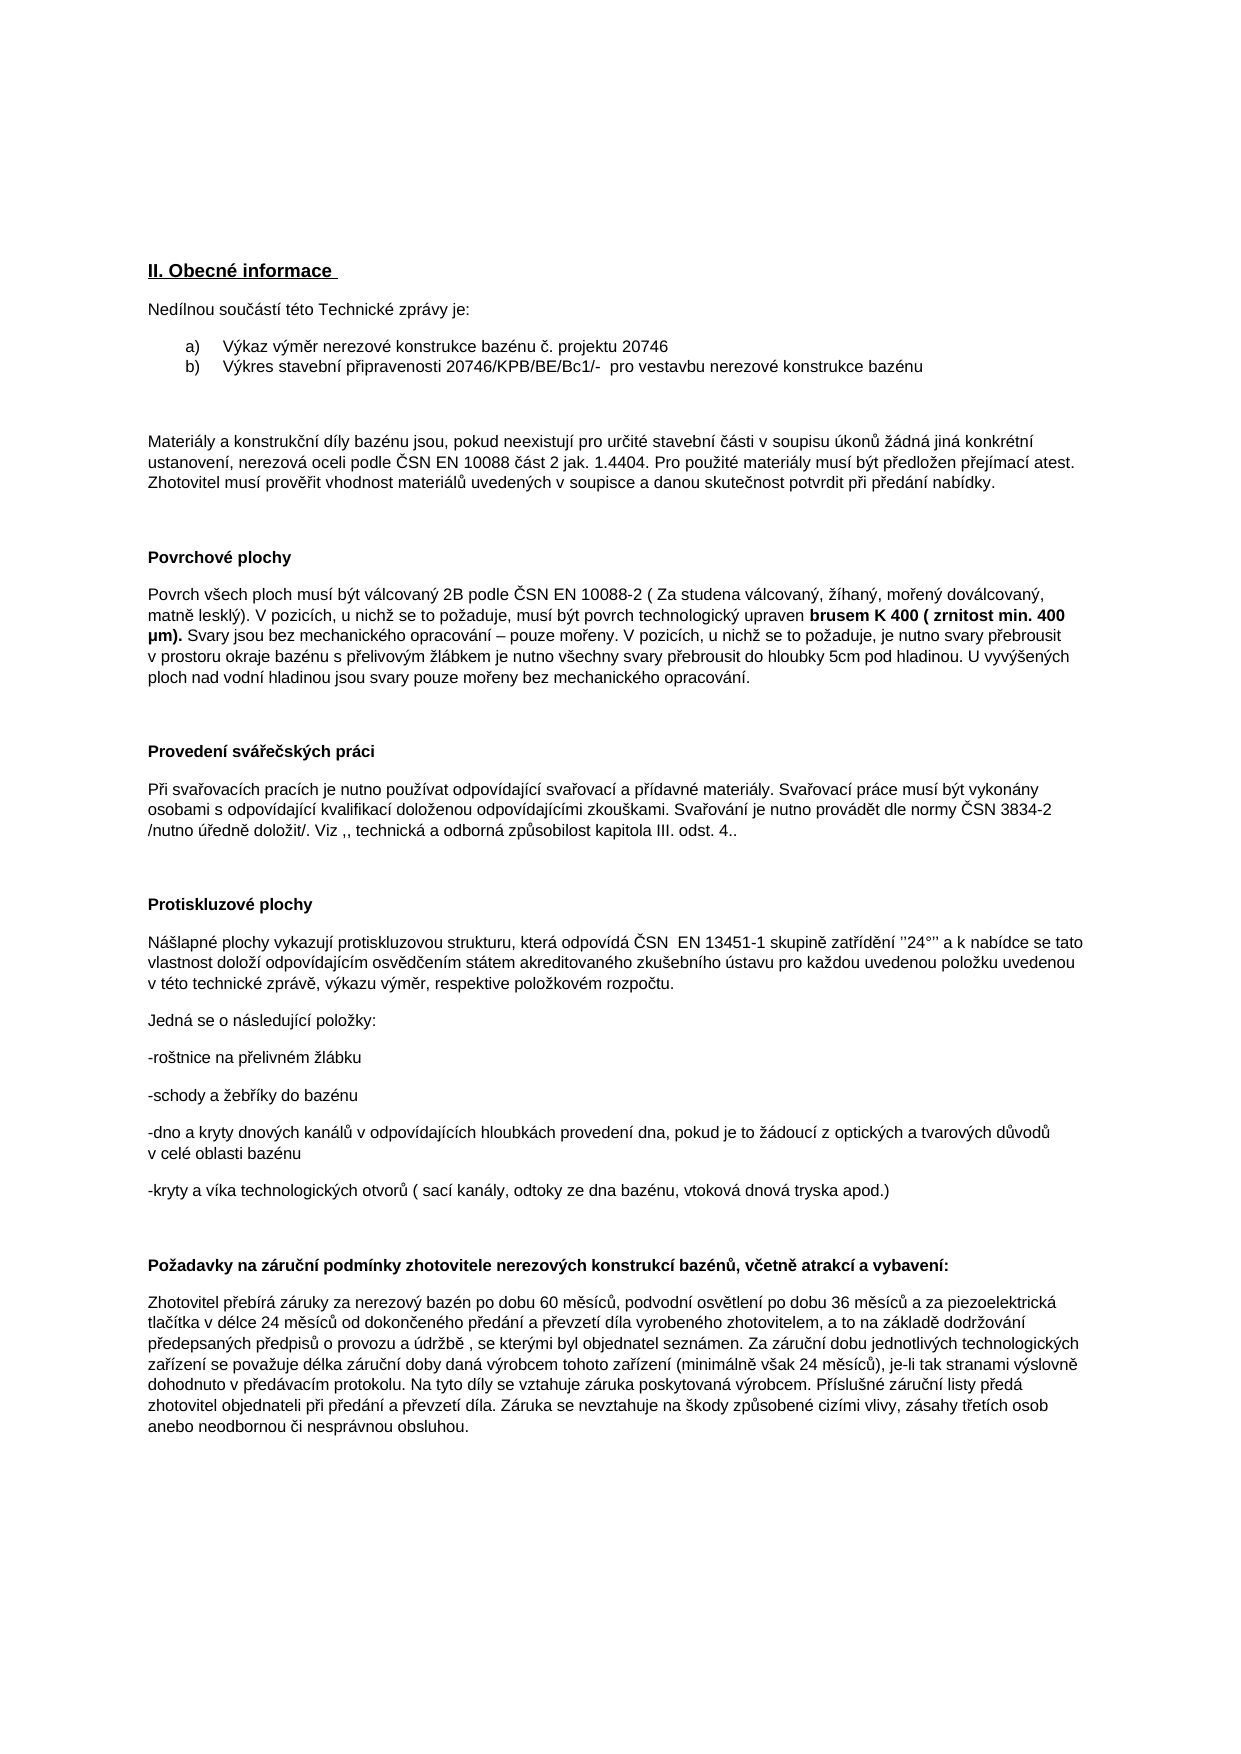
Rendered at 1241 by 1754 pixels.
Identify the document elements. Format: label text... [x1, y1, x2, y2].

text Nedílnou součástí této Technické zprávy je: [148, 299, 1093, 318]
text Povrch všech ploch musí být válcovaný 2B podle ČSN EN 10088-2 ( Za studena válcovaný, žíhaný, mořený doválcovaný, matně lesklý). V pozicích, u nichž se to požaduje, musí být povrch technologický upraven brusem K 400 ( zrnitost min. 400 μm). Svary jsou bez mechanického opracování – pouze mořeny. V pozicích, u nichž se to požaduje, je nutno svary přebrousit v prostoru okraje bazénu s přelivovým žlábkem je nutno všechny svary přebrousit do hloubky 5cm pod hladinou. U vyvýšených ploch nad vodní hladinou jsou svary pouze mořeny bez mechanického opracování. [148, 585, 1093, 687]
text II. Obecné informace [148, 259, 1093, 281]
text Jedná se o následující položky: [148, 1011, 1093, 1030]
text -kryty a víka technologických otvorů ( sací kanály, odtoky ze dna bazénu, vtoková dnová tryska apod.) [148, 1181, 1093, 1200]
text -dno a kryty dnových kanálů v odpovídajících hloubkách provedení dna, pokud je to žádoucí z optických a tvarových důvodů v celé oblasti bazénu [148, 1123, 1093, 1163]
text Požadavky na záruční podmínky zhotovitele nerezových konstrukcí bazénů, včetně atrakcí a vybavení: [148, 1255, 1093, 1274]
list Výkaz výměr nerezové konstrukce bazénu č. projektu 20746 [185, 337, 1093, 356]
text Zhotovitel přebírá záruky za nerezový bazén po dobu 60 měsíců, podvodní osvětlení po dobu 36 měsíců a za piezoelektrická tlačítka v délce 24 měsíců od dokončeného předání a převzetí díla vyrobeného zhotovitelem, a to na základě dodržování předepsaných předpisů o provozu a údržbě , se kterými byl objednatel seznámen. Za záruční dobu jednotlivých technologických zařízení se považuje délka záruční doby daná výrobcem tohoto zařízení (minimálně však 24 měsíců), je-li tak stranami výslovně dohodnuto v předávacím protokolu. Na tyto díly se vztahuje záruka poskytovaná výrobcem. Příslušné záruční listy předá zhotovitel objednateli při předání a převzetí díla. Záruka se nevztahuje na škody způsobené cizími vlivy, zásahy třetích osob anebo neodbornou či nesprávnou obsluhou. [148, 1293, 1093, 1436]
text -schody a žebříky do bazénu [148, 1086, 1093, 1105]
text Materiály a konstrukční díly bazénu jsou, pokud neexistují pro určité stavební části v soupisu úkonů žádná jiná konkrétní ustanovení, nerezová oceli podle ČSN EN 10088 část 2 jak. 1.4404. Pro použité materiály musí být předložen přejímací atest. Zhotovitel musí prověřit vhodnost materiálů uvedených v soupisce a danou skutečnost potvrdit při předání nabídky. [148, 432, 1093, 492]
list Výkres stavební připravenosti 20746/KPB/BE/Bc1/- pro vestavbu nerezové konstrukce bazénu [185, 357, 1093, 376]
text Povrchové plochy [148, 548, 1093, 567]
text Provedení svářečských práci [148, 742, 1093, 761]
text Nášlapné plochy vykazují protiskluzovou strukturu, která odpovídá ČSN EN 13451-1 skupině zatřídění ’’24°’’ a k nabídce se tato vlastnost doloží odpovídajícím osvědčením státem akreditovaného zkušebního ústavu pro každou uvedenou položku uvedenou v této technické zprávě, výkazu výměr, respektive položkovém rozpočtu. [148, 932, 1093, 993]
text -roštnice na přelivném žlábku [148, 1048, 1093, 1067]
text Protiskluzové plochy [148, 895, 1093, 914]
text Při svařovacích pracích je nutno používat odpovídající svařovací a přídavné materiály. Svařovací práce musí být vykonány osobami s odpovídající kvalifikací doloženou odpovídajícími zkouškami. Svařování je nutno provádět dle normy ČSN 3834-2 /nutno úředně doložit/. Viz ,, technická a odborná způsobilost kapitola III. odst. 4.. [148, 779, 1093, 840]
